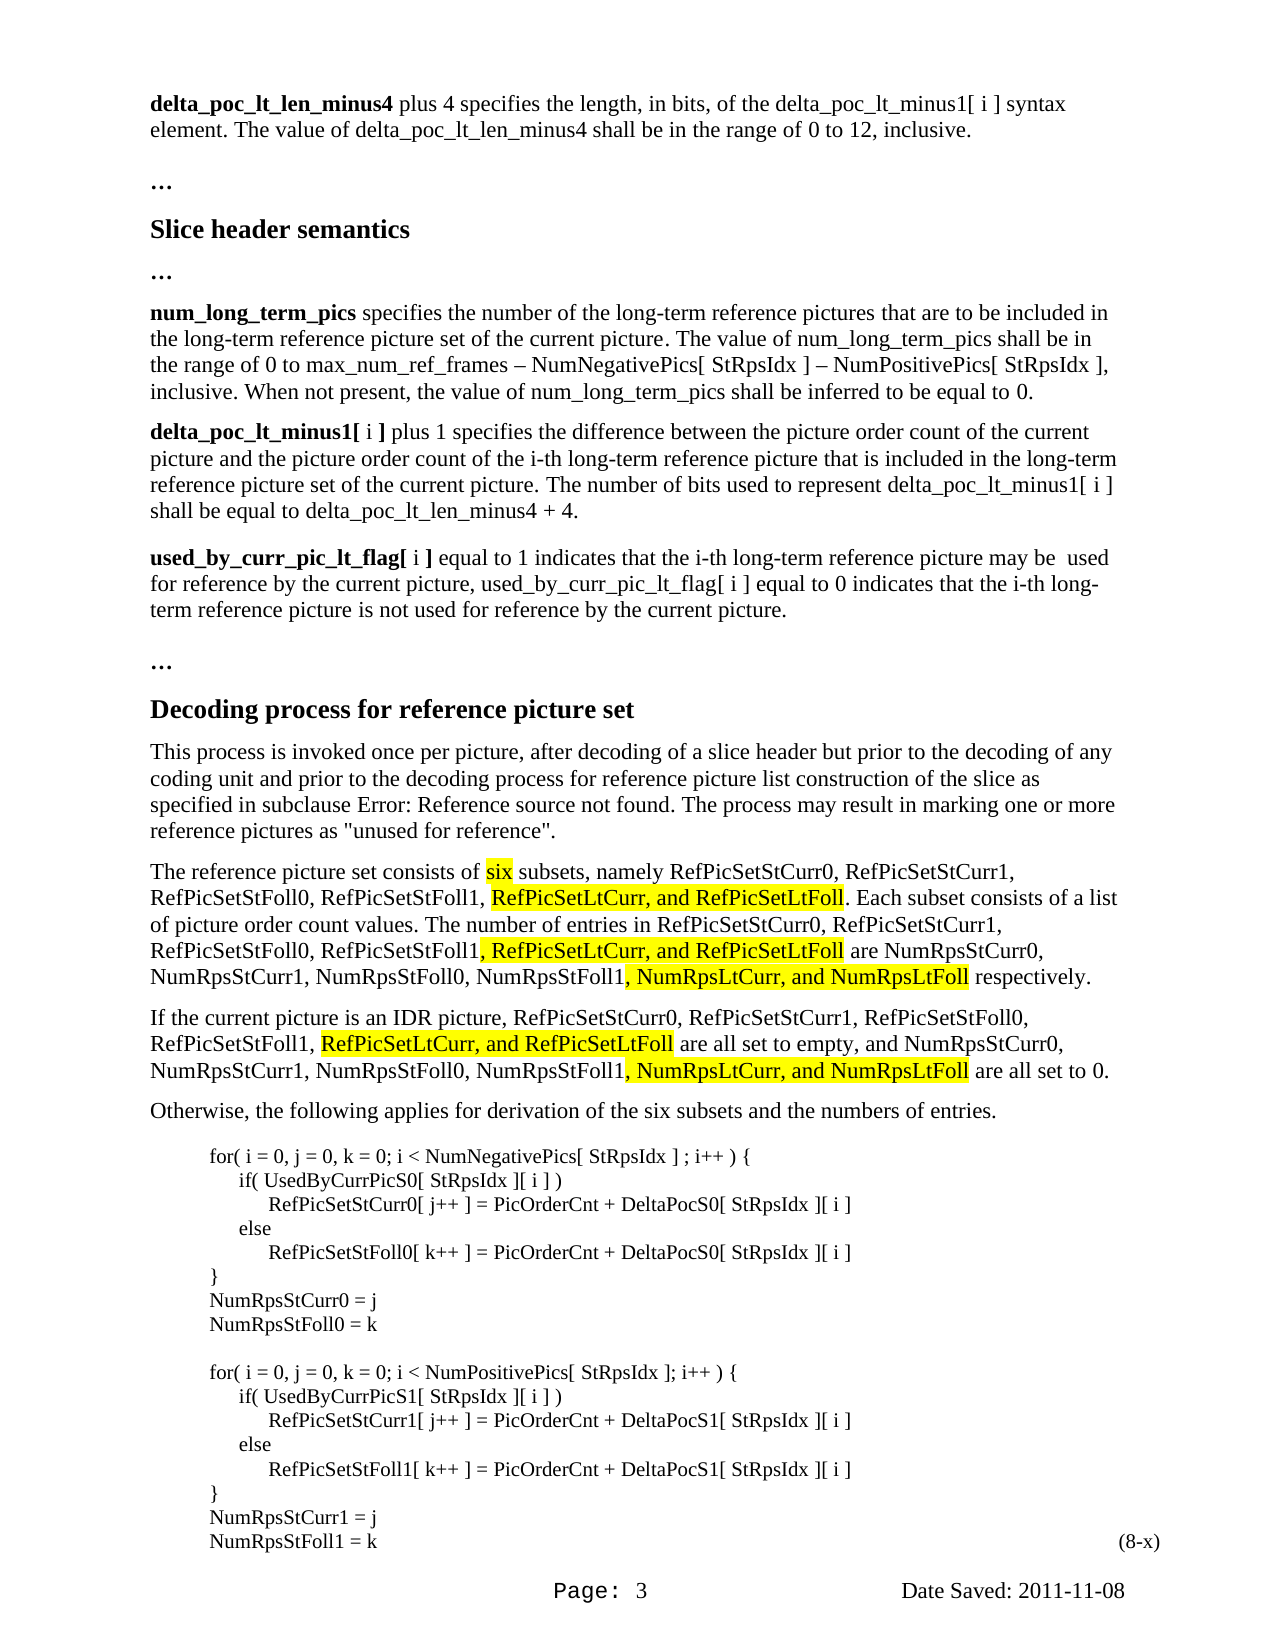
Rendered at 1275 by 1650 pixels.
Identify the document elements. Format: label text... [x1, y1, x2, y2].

text The reference picture set consists of six subsets, namely RefPicSetStCurr0, RefPicSetStCurr1, RefPicSetStFoll0, RefPicSetStFoll1, RefPicSetLtCurr, and RefPicSetLtFoll. Each subset consists of a list of picture order count values. The number of entries in RefPicSetStCurr0, RefPicSetStCurr1, RefPicSetStFoll0, RefPicSetStFoll1, RefPicSetLtCurr, and RefPicSetLtFoll are NumRpsStCurr0, NumRpsStCurr1, NumRpsStFoll0, NumRpsStFoll1, NumRpsLtCurr, and NumRpsLtFoll respectively. [150, 858, 1125, 990]
text Otherwise, the following applies for derivation of the six subsets and the numbers of entries. [150, 1097, 1125, 1123]
text for( i = 0, j = 0, k = 0; i < NumNegativePics[ StRpsIdx ] ; i++ ) { if( UsedByCurrPicS0[ StRpsIdx ][ i ] ) RefPicSetStCurr0[ j++ ] = PicOrderCnt + DeltaPocS0[ StRpsIdx ][ i ] else RefPicSetStFoll0[ k++ ] = PicOrderCnt + DeltaPocS0[ StRpsIdx ][ i ] } NumRpsStCurr0 = j NumRpsStFoll0 = k for( i = 0, j = 0, k = 0; i < NumPositivePics[ StRpsIdx ]; i++ ) { if( UsedByCurrPicS1[ StRpsIdx ][ i ] ) RefPicSetStCurr1[ j++ ] = PicOrderCnt + DeltaPocS1[ StRpsIdx ][ i ] else RefPicSetStFoll1[ k++ ] = PicOrderCnt + DeltaPocS1[ StRpsIdx ][ i ] } NumRpsStCurr1 = j NumRpsStFoll1 = k (8-x) [209, 1144, 1125, 1553]
text num_long_term_pics specifies the number of the long-term reference pictures that are to be included in the long-term reference picture set of the current picture. The value of num_long_term_pics shall be in the range of 0 to max_num_ref_frames – NumNegativePics[ StRpsIdx ] – NumPositivePics[ StRpsIdx ], inclusive. When not present, the value of num_long_term_pics shall be inferred to be equal to 0. [150, 299, 1125, 404]
text If the current picture is an IDR picture, RefPicSetStCurr0, RefPicSetStCurr1, RefPicSetStFoll0, RefPicSetStFoll1, RefPicSetLtCurr, and RefPicSetLtFoll are all set to empty, and NumRpsStCurr0, NumRpsStCurr1, NumRpsStFoll0, NumRpsStFoll1, NumRpsLtCurr, and NumRpsLtFoll are all set to 0. [150, 1004, 1125, 1083]
text … [150, 258, 1125, 284]
text … [150, 648, 1125, 674]
text … [150, 168, 1125, 194]
subtitle Slice header semantics [150, 213, 1125, 244]
text used_by_curr_pic_lt_flag[ i ] equal to 1 indicates that the i-th long-term reference picture may be used for reference by the current picture, used_by_curr_pic_lt_flag[ i ] equal to 0 indicates that the i-th long-term reference picture is not used for reference by the current picture. [150, 544, 1125, 623]
text delta_poc_lt_len_minus4 plus 4 specifies the length, in bits, of the delta_poc_lt_minus1[ i ] syntax element. The value of delta_poc_lt_len_minus4 shall be in the range of 0 to 12, inclusive. [150, 90, 1125, 143]
subtitle Decoding process for reference picture set [150, 693, 1125, 724]
text delta_poc_lt_minus1[ i ] plus 1 specifies the difference between the picture order count of the current picture and the picture order count of the i-th long-term reference picture that is included in the long-term reference picture set of the current picture. The number of bits used to represent delta_poc_lt_minus1[ i ] shall be equal to delta_poc_lt_len_minus4 + 4. [150, 418, 1125, 524]
